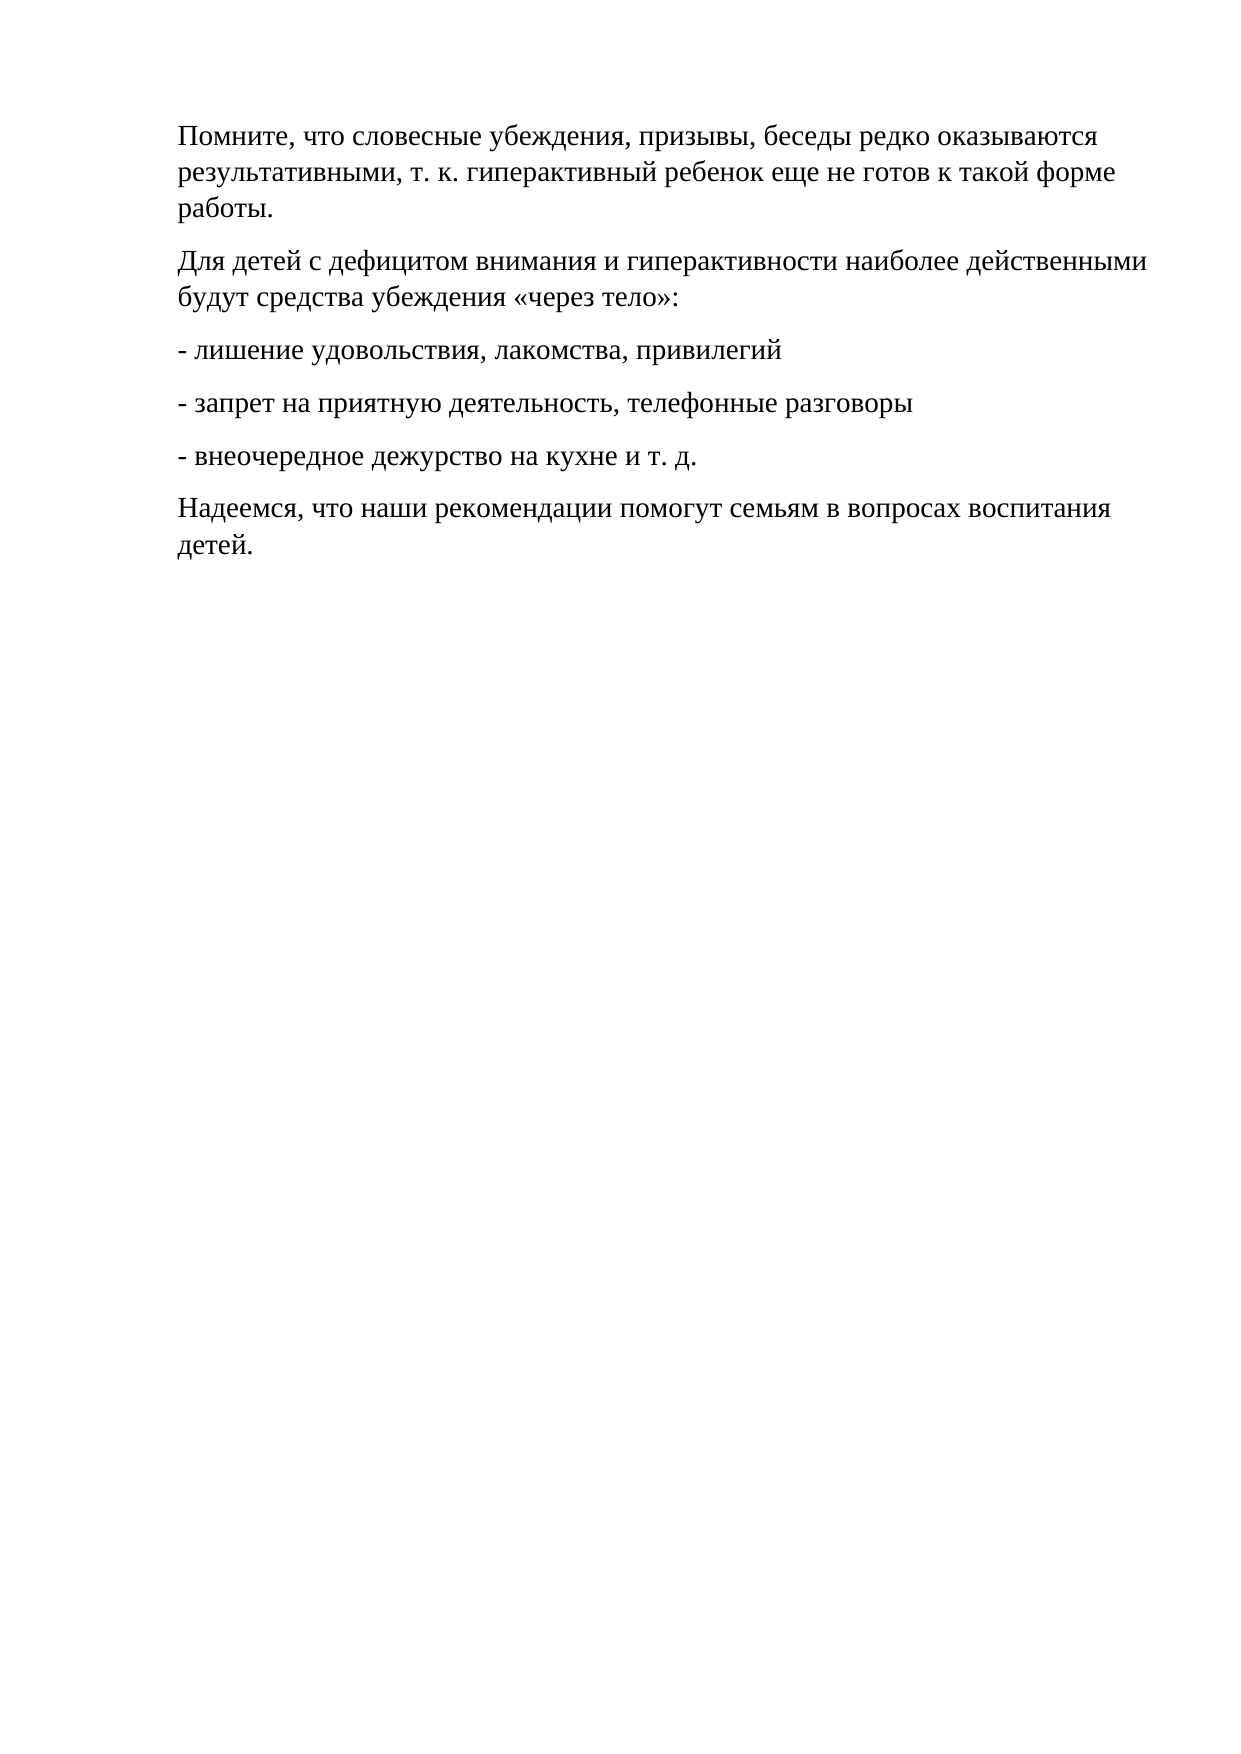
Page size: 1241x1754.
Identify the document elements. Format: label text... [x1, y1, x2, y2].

text Помните, что словесные убеждения, призывы, беседы редко оказываются результативными, т. к. гиперактивный ребенок еще не готов к такой форме работы. [177, 118, 1152, 224]
text Для детей с дефицитом внимания и гиперактивности наиболее действенными будут средства убеждения «через тело»: [177, 243, 1152, 313]
text - внеочередное дежурство на кухне и т. д. [177, 438, 1152, 471]
text - запрет на приятную деятельность, телефонные разговоры [177, 385, 1152, 418]
text Надеемся, что наши рекомендации помогут семьям в вопросах воспитания детей. [177, 491, 1152, 560]
text - лишение удовольствия, лакомства, привилегий [177, 332, 1152, 366]
